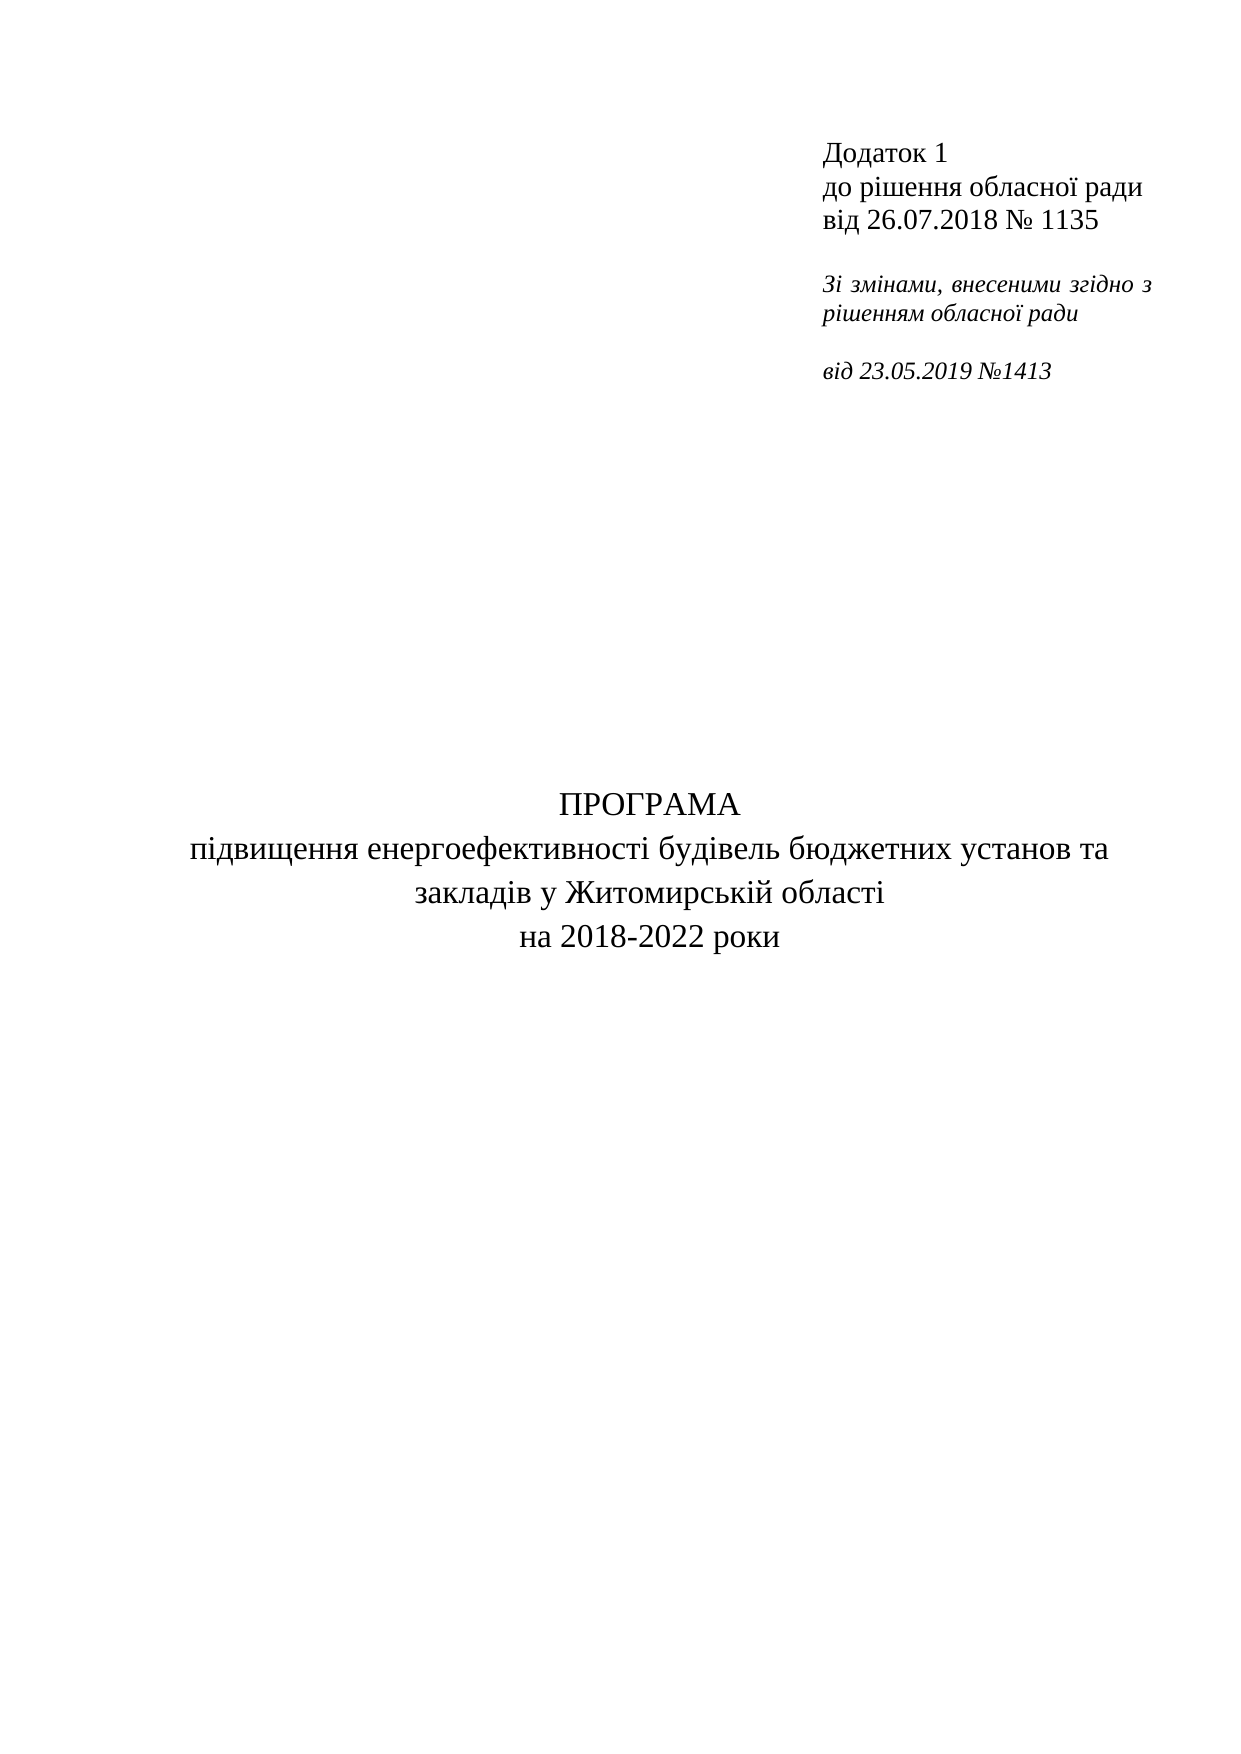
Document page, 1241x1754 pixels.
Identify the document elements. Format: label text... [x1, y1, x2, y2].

text від 26.07.2018 № 1135 [748, 202, 1152, 236]
text підвищення енергоефективності будівель бюджетних установ та закладів у Житомирській області [148, 829, 1152, 911]
text ПРОГРАМА [148, 784, 1152, 823]
text на 2018-2022 роки [148, 917, 1152, 955]
text Додаток 1 [748, 135, 1152, 169]
text від 23.05.2019 №1413 [823, 356, 1152, 384]
text до рішення обласної ради [786, 169, 1152, 202]
text Зі змінами, внесеними згідно з рішенням обласної ради [823, 269, 1152, 327]
